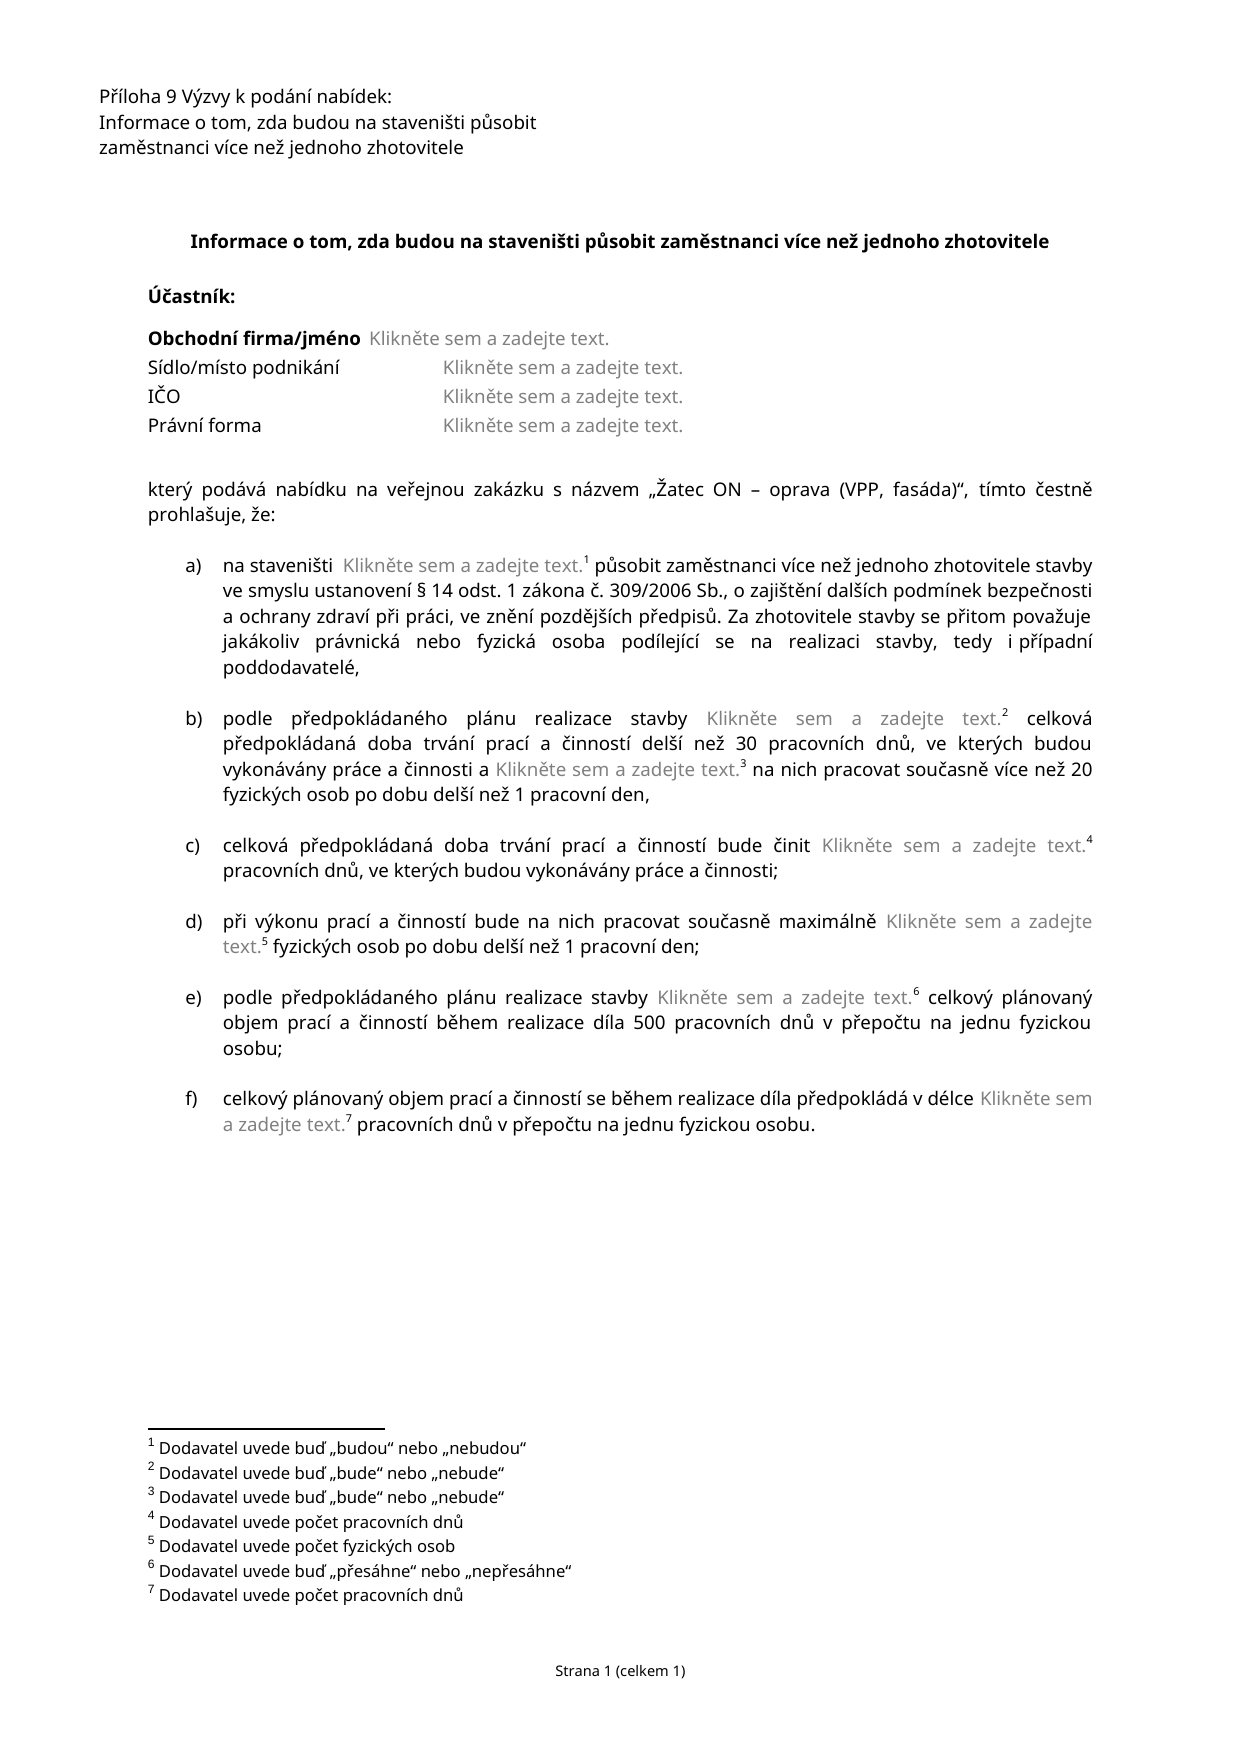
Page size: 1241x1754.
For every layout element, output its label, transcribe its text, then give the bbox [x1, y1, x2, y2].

list celková předpokládaná doba trvání prací a činností bude činit pracovních dnů, ve kterých budou vykonávány práce a činnosti; [185, 832, 1093, 883]
text který podává nabídku na veřejnou zakázku s názvem „Žatec ON – oprava (VPP, fasáda)“, tímto čestně prohlašuje, že: [148, 476, 1093, 527]
list podle předpokládaného plánu realizace stavby celkový plánovaný objem prací a činností během realizace díla 500 pracovních dnů v přepočtu na jednu fyzickou osobu; [185, 984, 1093, 1061]
text Sídlo/místo podnikání [148, 351, 1093, 380]
list celkový plánovaný objem prací a činností se během realizace díla předpokládá v délce pracovních dnů v přepočtu na jednu fyzickou osobu. [185, 1086, 1093, 1137]
text Účastník: [148, 279, 1093, 310]
title Informace o tom, zda budou na staveništi působit zaměstnanci více než jednoho zhotovitele [148, 228, 1093, 254]
text IČO [148, 380, 1093, 409]
list při výkonu prací a činností bude na nich pracovat současně maximálně fyzických osob po dobu delší než 1 pracovní den; [185, 908, 1093, 959]
text Obchodní firma/jméno [148, 322, 1093, 351]
list na staveništi působit zaměstnanci více než jednoho zhotovitele stavby ve smyslu ustanovení § 14 odst. 1 zákona č. 309/2006 Sb., o zajištění dalších podmínek bezpečnosti a ochrany zdraví při práci, ve znění pozdějších předpisů. Za zhotovitele stavby se přitom považuje jakákoliv právnická nebo fyzická osoba podílející se na realizaci stavby, tedy i případní poddodavatelé, [185, 552, 1093, 680]
list podle předpokládaného plánu realizace stavby celková předpokládaná doba trvání prací a činností delší než 30 pracovních dnů, ve kterých budou vykonávány práce a činnosti a na nich pracovat současně více než 20 fyzických osob po dobu delší než 1 pracovní den, [185, 705, 1093, 807]
text Právní forma [148, 409, 1093, 438]
